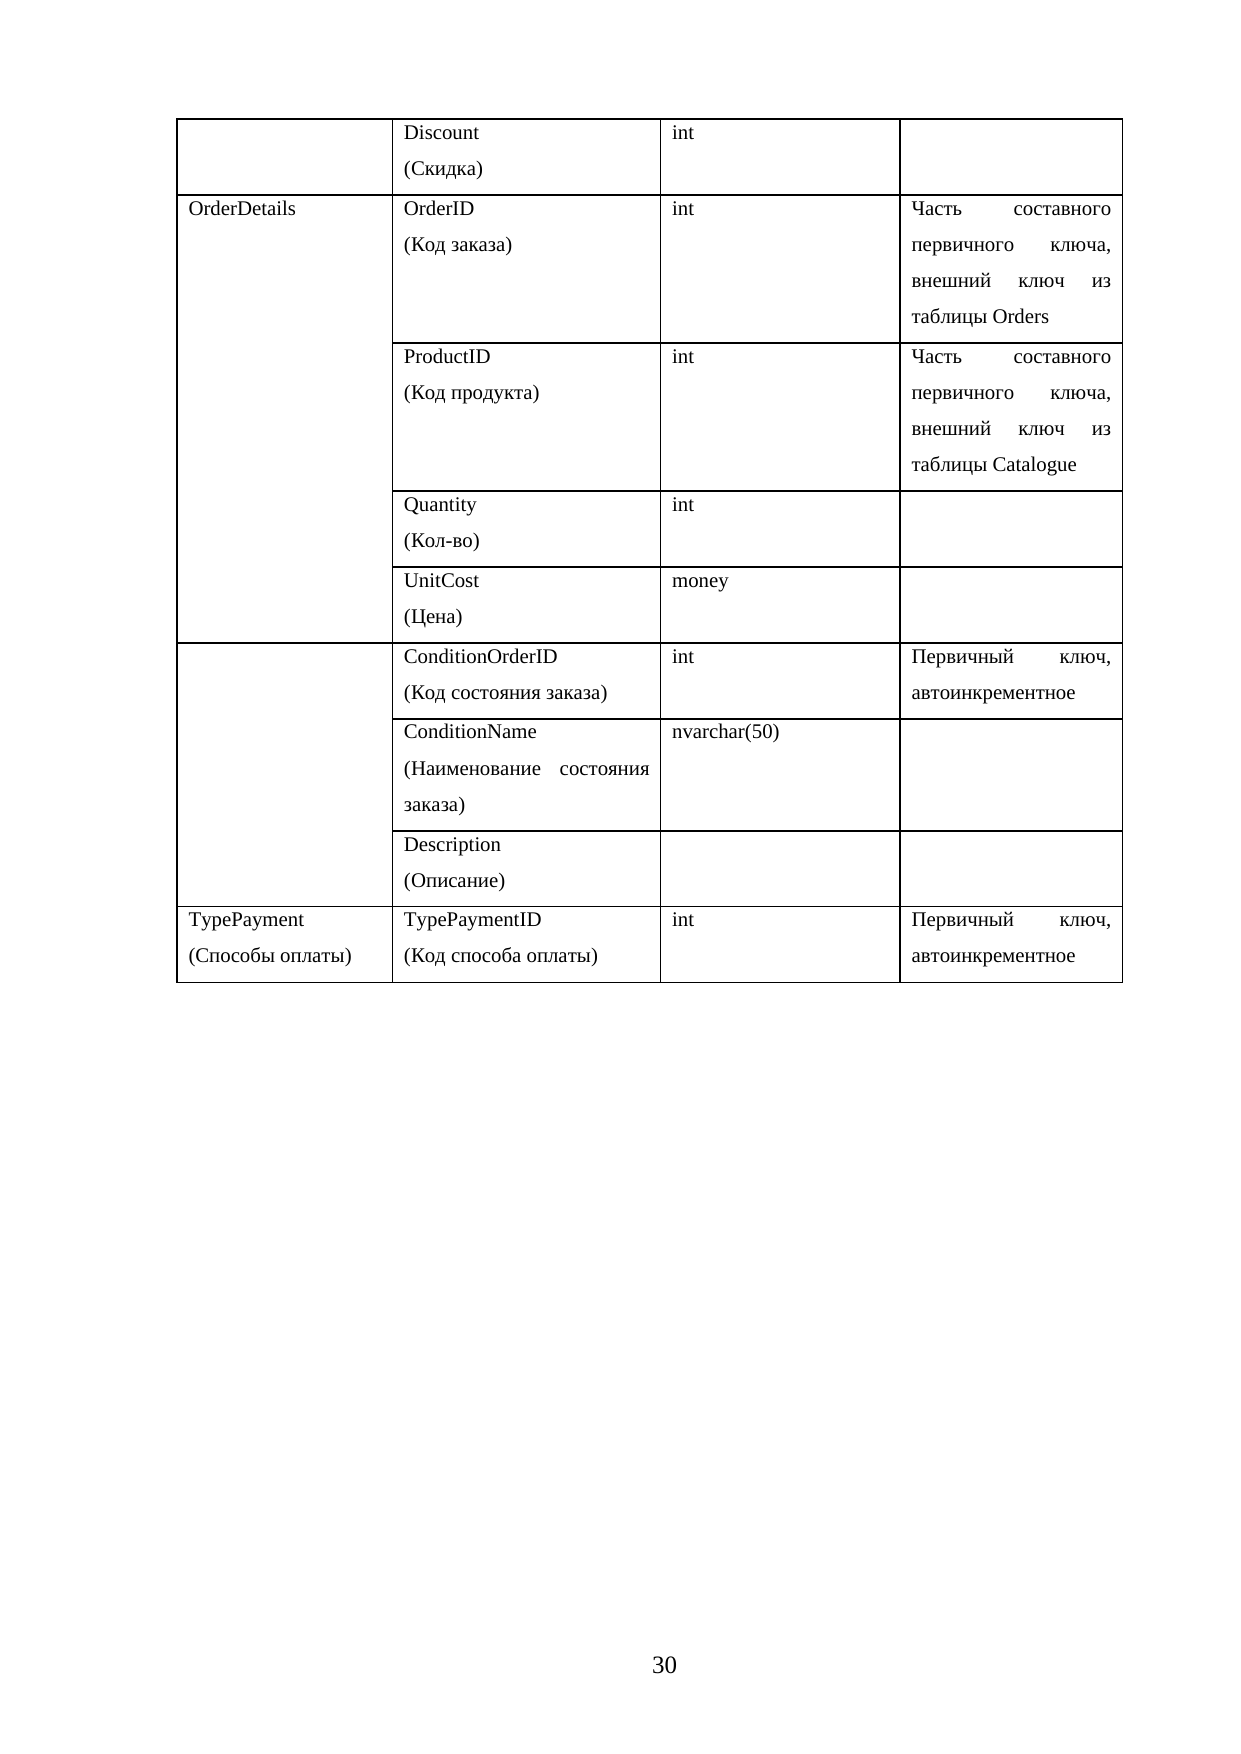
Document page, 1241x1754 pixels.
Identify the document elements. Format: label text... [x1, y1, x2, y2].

table_cell Description (Описание) [393, 832, 660, 906]
table_cell [901, 832, 1122, 906]
table_cell Quantity (Кол-во) [393, 492, 660, 566]
table_cell [661, 832, 899, 906]
table_cell Первичный ключ, автоинкрементное [901, 644, 1122, 718]
table_cell TypePayment (Способы оплаты) [178, 907, 392, 982]
table_cell TypePaymentID (Код способа оплаты) [393, 907, 660, 982]
table_cell [901, 120, 1122, 194]
table_cell Часть составного первичного ключа, внешний ключ из таблицы Catalogue [901, 344, 1122, 490]
table_cell Первичный ключ, автоинкрементное [901, 907, 1122, 982]
table_cell nvarchar(50) [661, 720, 899, 830]
table_cell [901, 568, 1122, 642]
table_cell [178, 644, 392, 906]
table_cell ConditionName (Наименование состояния заказа) [393, 720, 660, 830]
table_cell int [661, 344, 899, 490]
table_cell money [661, 568, 899, 642]
table_cell OrderDetails [178, 196, 392, 642]
table_cell OrderID (Код заказа) [393, 196, 660, 342]
table_cell int [661, 492, 899, 566]
table_cell int [661, 196, 899, 342]
table_cell int [661, 120, 899, 194]
table_cell int [661, 907, 899, 982]
table_cell UnitCost (Цена) [393, 568, 660, 642]
table_cell [901, 720, 1122, 830]
table_cell ConditionOrderID (Код состояния заказа) [393, 644, 660, 718]
table_cell Часть составного первичного ключа, внешний ключ из таблицы Orders [901, 196, 1122, 342]
table_cell Discount (Скидка) [393, 120, 660, 194]
table_cell int [661, 644, 899, 718]
table_cell ProductID (Код продукта) [393, 344, 660, 490]
table_cell [901, 492, 1122, 566]
